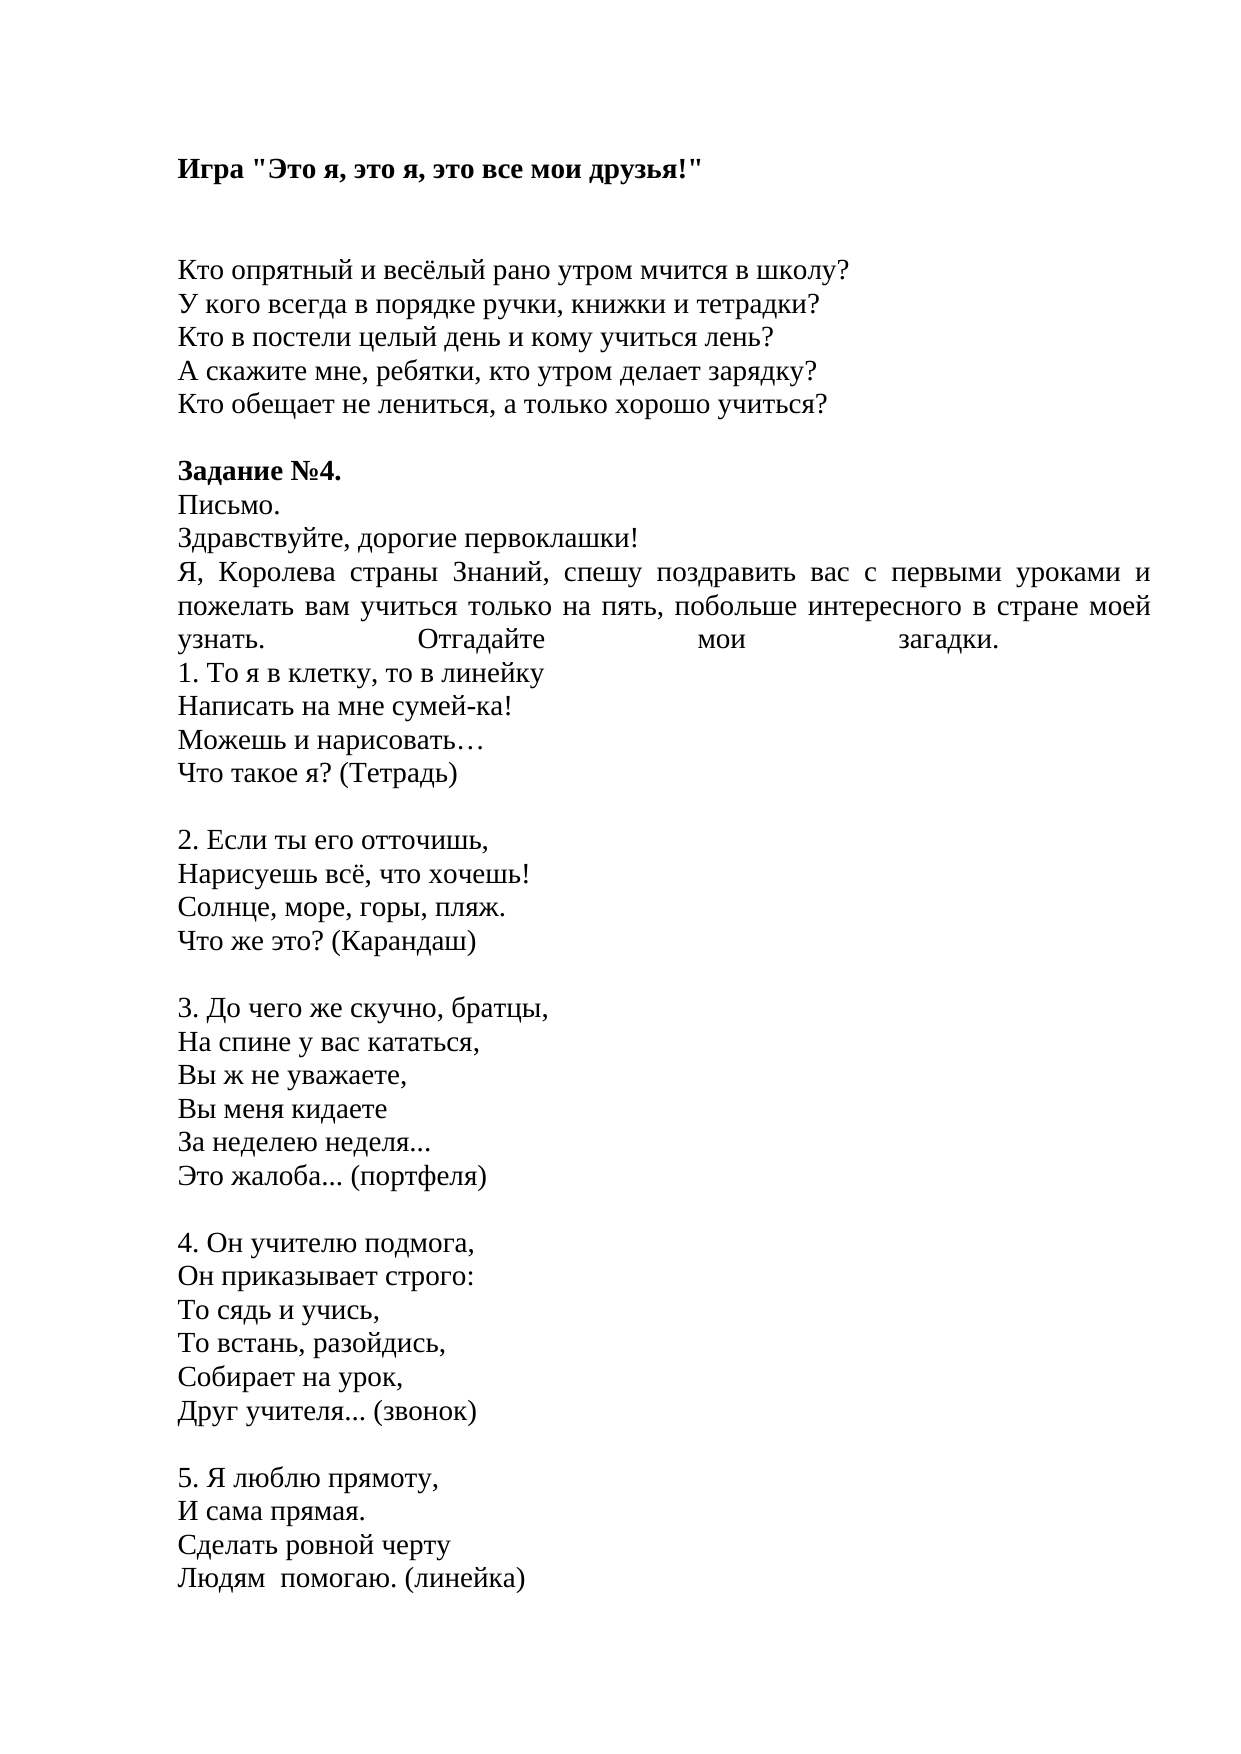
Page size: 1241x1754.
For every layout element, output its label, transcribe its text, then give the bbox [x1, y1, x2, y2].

text 4. Он учителю подмога, [177, 1191, 1152, 1258]
text Задание №4. [177, 420, 1152, 487]
text Кто опрятный и весёлый рано утром мчится в школу? [177, 252, 1152, 286]
text Собирает на урок, [177, 1359, 1152, 1393]
text Можешь и нарисовать… [177, 722, 1152, 755]
text 5. Я люблю прямоту, [177, 1460, 1152, 1493]
text Написать на мне сумей-ка! [177, 688, 1152, 722]
text Что такое я? (Тетрадь) [177, 755, 1152, 789]
text 2. Если ты его отточишь, [177, 789, 1152, 856]
text Вы меня кидаете [177, 1091, 1152, 1124]
text Кто обещает не лениться, а только хорошо учиться? [177, 386, 1152, 420]
text Вы ж не уважаете, [177, 1057, 1152, 1091]
text Он приказывает строго: [177, 1258, 1152, 1292]
text Игра "Это я, это я, это все мои друзья!" [177, 118, 1152, 185]
text И сама прямая. [177, 1493, 1152, 1527]
text Я, Королева страны Знаний, спешу поздравить вас с первыми уроками и пожелать вам учиться только на пять, побольше интересного в стране моей узнать. Отгадайте мои загадки. 1. То я в клетку, то в линейку [177, 554, 1152, 688]
text То сядь и учись, [177, 1292, 1152, 1326]
text На спине у вас кататься, [177, 1024, 1152, 1057]
text У кого всегда в порядке ручки, книжки и тетрадки? [177, 286, 1152, 319]
text Письмо. Здравствуйте, дорогие первоклашки! [177, 487, 1152, 554]
text Нарисуешь всё, что хочешь! [177, 856, 1152, 889]
text За неделею неделя... [177, 1124, 1152, 1158]
text Друг учителя... (звонок) [177, 1393, 1152, 1426]
text А скажите мне, ребятки, кто утром делает зарядку? [177, 353, 1152, 386]
text Это жалоба... (портфеля) [177, 1158, 1152, 1191]
text Кто в постели целый день и кому учиться лень? [177, 319, 1152, 353]
text Людям помогаю. (линейка) [177, 1560, 1152, 1594]
text 3. До чего же скучно, братцы, [177, 957, 1152, 1024]
text Солнце, море, горы, пляж. [177, 889, 1152, 923]
text Что же это? (Карандаш) [177, 923, 1152, 957]
text То встань, разойдись, [177, 1326, 1152, 1359]
text Сделать ровной черту [177, 1527, 1152, 1560]
